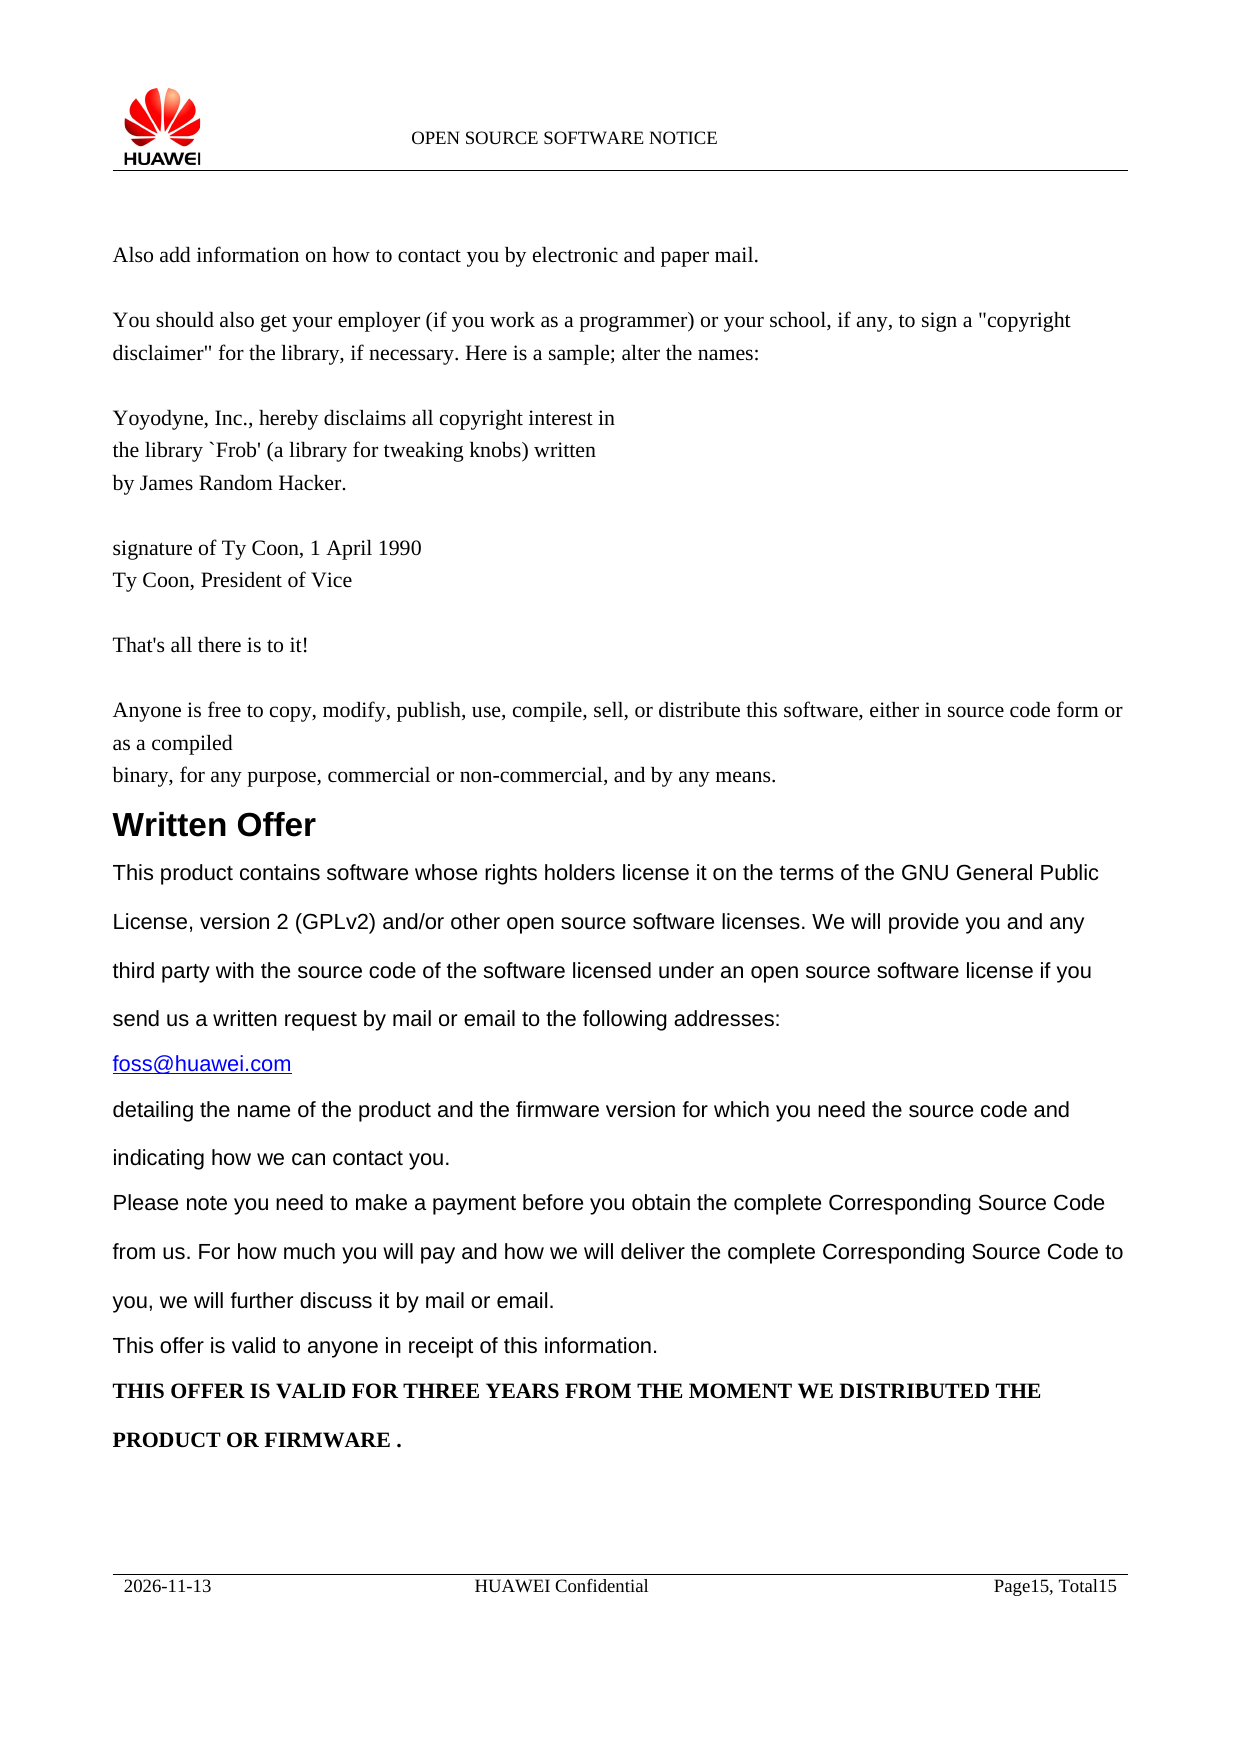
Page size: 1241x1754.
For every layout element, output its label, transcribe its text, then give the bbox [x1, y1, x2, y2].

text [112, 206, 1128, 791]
text foss@huawei.com [112, 1048, 1128, 1080]
text This product contains software whose rights holders license it on the terms of the GNU General Public License, version 2 (GPLv2) and/or other open source software licenses. We will provide you and any third party with the source code of the software licensed under an open source software license if you send us a written request by mail or email to the following addresses: [112, 856, 1128, 1035]
text detailing the name of the product and the firmware version for which you need the source code and indicating how we can contact you. [112, 1093, 1128, 1174]
picture [124, 88, 201, 165]
text Written Offer [112, 791, 1128, 856]
text This offer is valid to anyone in receipt of this information. [112, 1329, 1128, 1362]
text Please note you need to make a payment before you obtain the complete Corresponding Source Code from us. For how much you will pay and how we will deliver the complete Corresponding Source Code to you, we will further discuss it by mail or email. [112, 1187, 1128, 1317]
text This offer is valid for three years from the moment we distributed the product or firmware . [112, 1374, 1128, 1456]
